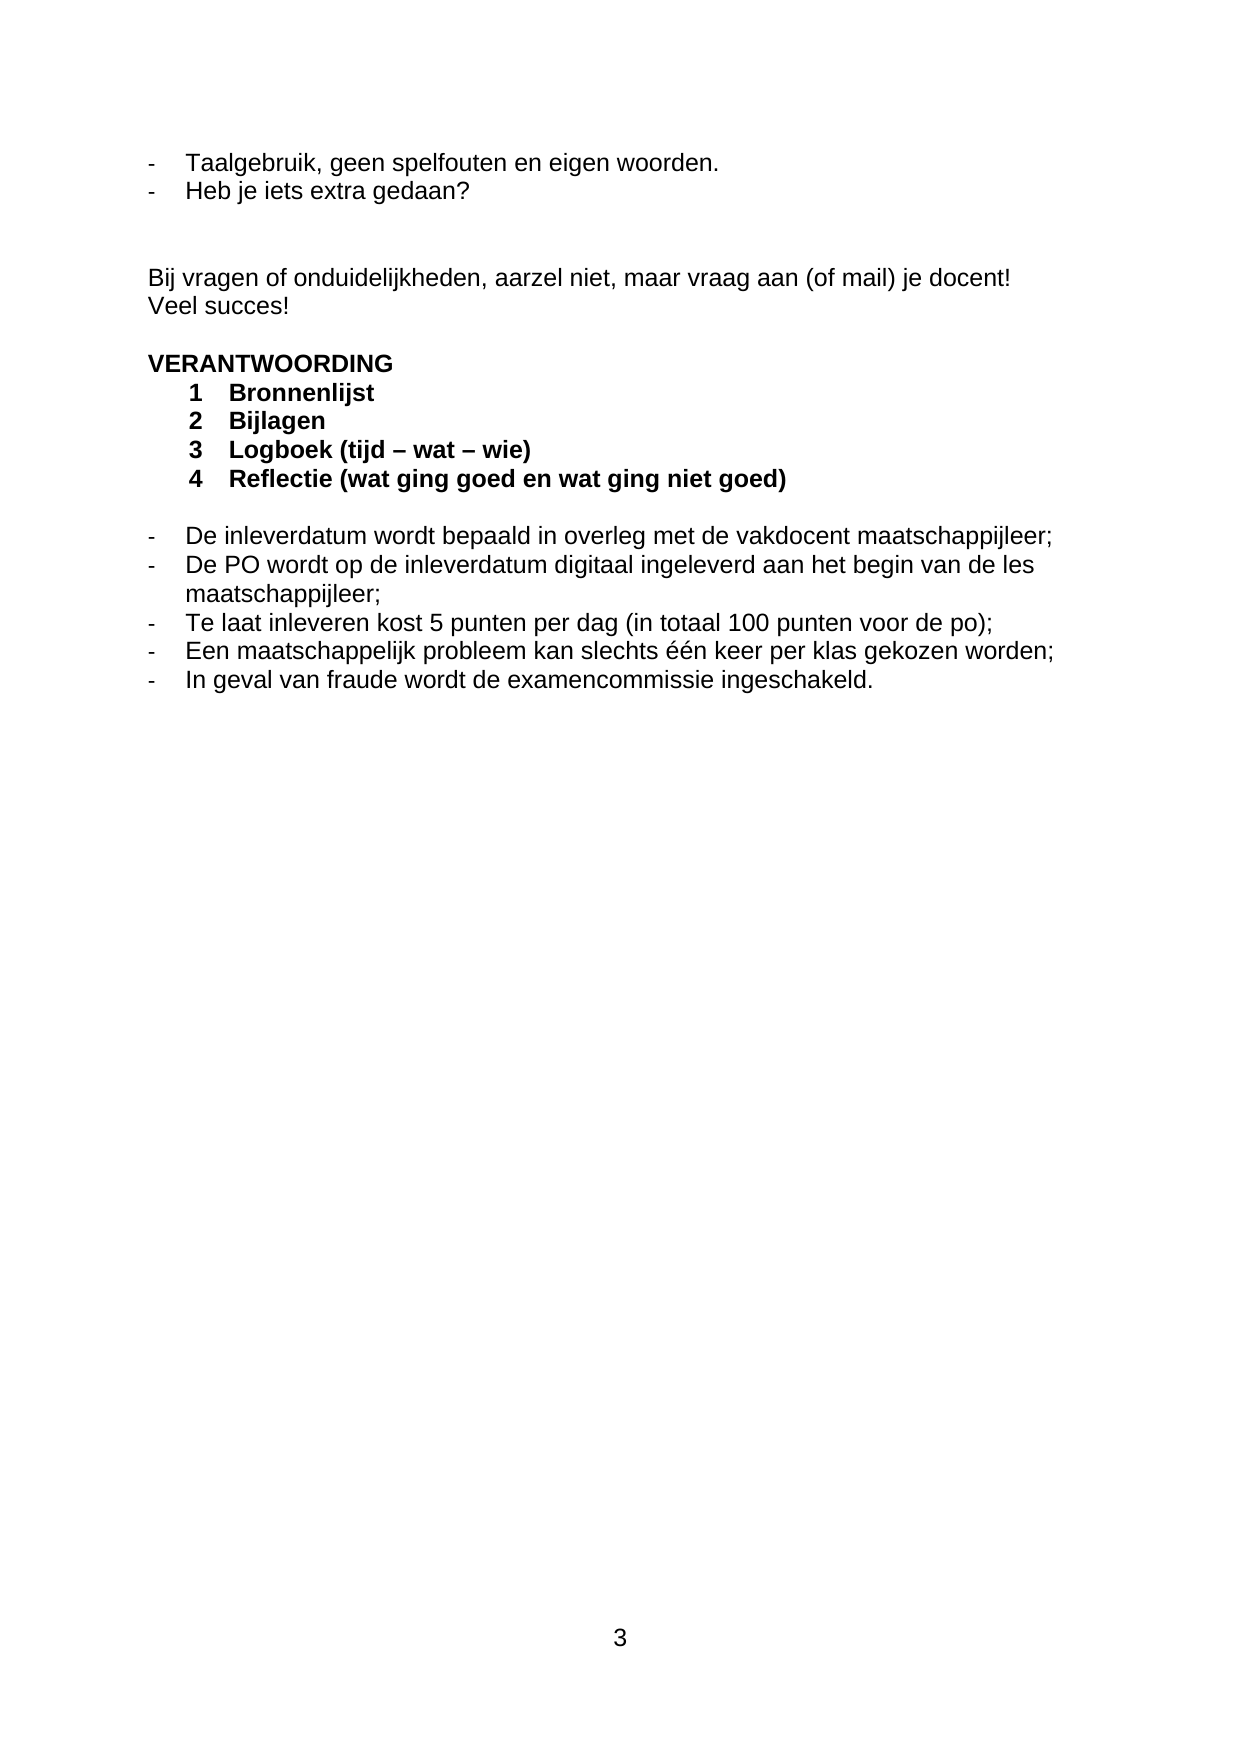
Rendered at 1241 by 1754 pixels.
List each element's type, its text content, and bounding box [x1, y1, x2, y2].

list Heb je iets extra gedaan? [148, 176, 1093, 205]
text Bij vragen of onduidelijkheden, aarzel niet, maar vraag aan (of mail) je docent! [148, 263, 1093, 291]
table_cell Reflectie (wat ging goed en wat ging niet goed) [217, 464, 1093, 493]
table_header 1 [177, 378, 217, 406]
table_cell Bijlagen [217, 406, 1093, 435]
list Een maatschappelijk probleem kan slechts één keer per klas gekozen worden; [148, 636, 1093, 665]
table_cell 4 [177, 464, 217, 493]
list De PO wordt op de inleverdatum digitaal ingeleverd aan het begin van de les maatschappijleer; [148, 550, 1093, 608]
text Veel succes! [148, 291, 1093, 320]
table_header Bronnenlijst [217, 378, 1093, 406]
list Te laat inleveren kost 5 punten per dag (in totaal 100 punten voor de po); [148, 608, 1093, 636]
list De inleverdatum wordt bepaald in overleg met de vakdocent maatschappijleer; [148, 521, 1093, 550]
table_cell 3 [177, 435, 217, 464]
list Taalgebruik, geen spelfouten en eigen woorden. [148, 148, 1093, 176]
text VERANTWOORDING [148, 349, 1093, 378]
list In geval van fraude wordt de examencommissie ingeschakeld. [148, 665, 1093, 694]
table_cell 2 [177, 406, 217, 435]
table_cell Logboek (tijd – wat – wie) [217, 435, 1093, 464]
